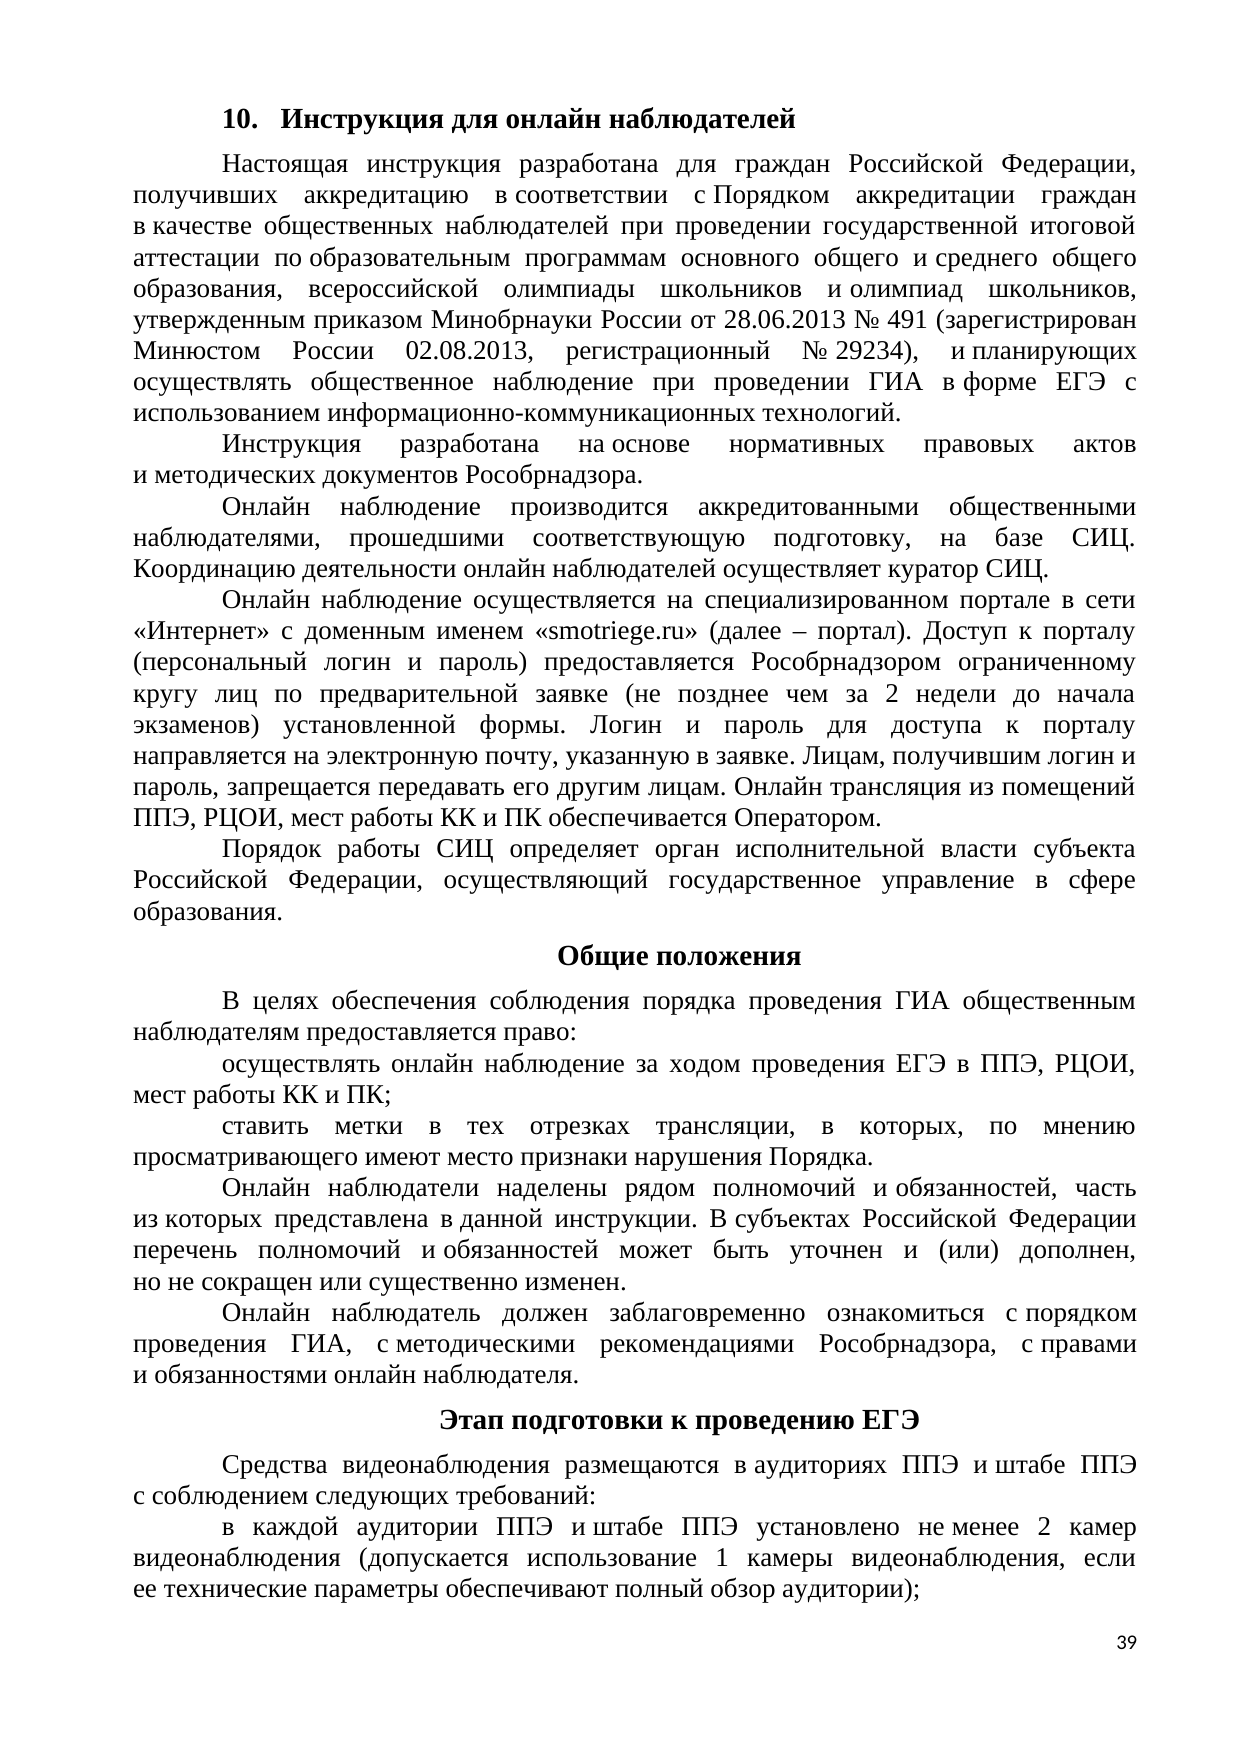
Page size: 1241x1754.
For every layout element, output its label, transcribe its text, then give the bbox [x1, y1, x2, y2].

text в каждой аудитории ППЭ и штабе ППЭ установлено не менее 2 камер видеонаблюдения (допускается использование 1 камеры видеонаблюдения, если ее технические параметры обеспечивают полный обзор аудитории); [133, 1510, 1137, 1603]
text Порядок работы СИЦ определяет орган исполнительной власти субъекта Российской Федерации, осуществляющий государственное управление в сфере образования. [133, 832, 1137, 926]
text Онлайн наблюдение осуществляется на специализированном портале в сети «Интернет» с доменным именем «smotriege.ru» (далее – портал). Доступ к порталу (персональный логин и пароль) предоставляется Рособрнадзором ограниченному кругу лиц по предварительной заявке (не позднее чем за 2 недели до начала экзаменов) установленной формы. Логин и пароль для доступа к порталу направляется на электронную почту, указанную в заявке. Лицам, получившим логин и пароль, запрещается передавать его другим лицам. Онлайн трансляция из помещений ППЭ, РЦОИ, мест работы КК и ПК обеспечивается Оператором. [133, 583, 1137, 832]
text Онлайн наблюдатели наделены рядом полномочий и обязанностей, часть из которых представлена в данной инструкции. В субъектах Российской Федерации перечень полномочий и обязанностей может быть уточнен и (или) дополнен, но не сокращен или существенно изменен. [133, 1171, 1137, 1296]
text Онлайн наблюдение производится аккредитованными общественными наблюдателями, прошедшими соответствующую подготовку, на базе СИЦ. Координацию деятельности онлайн наблюдателей осуществляет куратор СИЦ. [133, 490, 1137, 583]
subtitle Общие положения [133, 938, 1137, 972]
text ставить метки в тех отрезках трансляции, в которых, по мнению просматривающего имеют место признаки нарушения Порядка. [133, 1109, 1137, 1171]
text Инструкция разработана на основе нормативных правовых актов и методических документов Рособрнадзора. [133, 427, 1137, 490]
text осуществлять онлайн наблюдение за ходом проведения ЕГЭ в ППЭ, РЦОИ, мест работы КК и ПК; [133, 1047, 1137, 1109]
text Средства видеонаблюдения размещаются в аудиториях ППЭ и штабе ППЭ с соблюдением следующих требований: [133, 1448, 1137, 1510]
text В целях обеспечения соблюдения порядка проведения ГИА общественным наблюдателям предоставляется право: [133, 984, 1137, 1047]
text Настоящая инструкция разработана для граждан Российской Федерации, получивших аккредитацию в соответствии с Порядком аккредитации граждан в качестве общественных наблюдателей при проведении государственной итоговой аттестации по образовательным программам основного общего и среднего общего образования, всероссийской олимпиады школьников и олимпиад школьников, утвержденным приказом Минобрнауки России от 28.06.2013 № 491 (зарегистрирован Минюстом России 02.08.2013, регистрационный № 29234), и планирующих осуществлять общественное наблюдение при проведении ГИА в форме ЕГЭ с использованием информационно-коммуникационных технологий. [133, 147, 1137, 427]
subtitle Инструкция для онлайн наблюдателей [133, 101, 1137, 135]
subtitle Этап подготовки к проведению ЕГЭ [133, 1402, 1137, 1435]
text Онлайн наблюдатель должен заблаговременно ознакомиться с порядком проведения ГИА, с методическими рекомендациями Рособрнадзора, с правами и обязанностями онлайн наблюдателя. [133, 1296, 1137, 1389]
